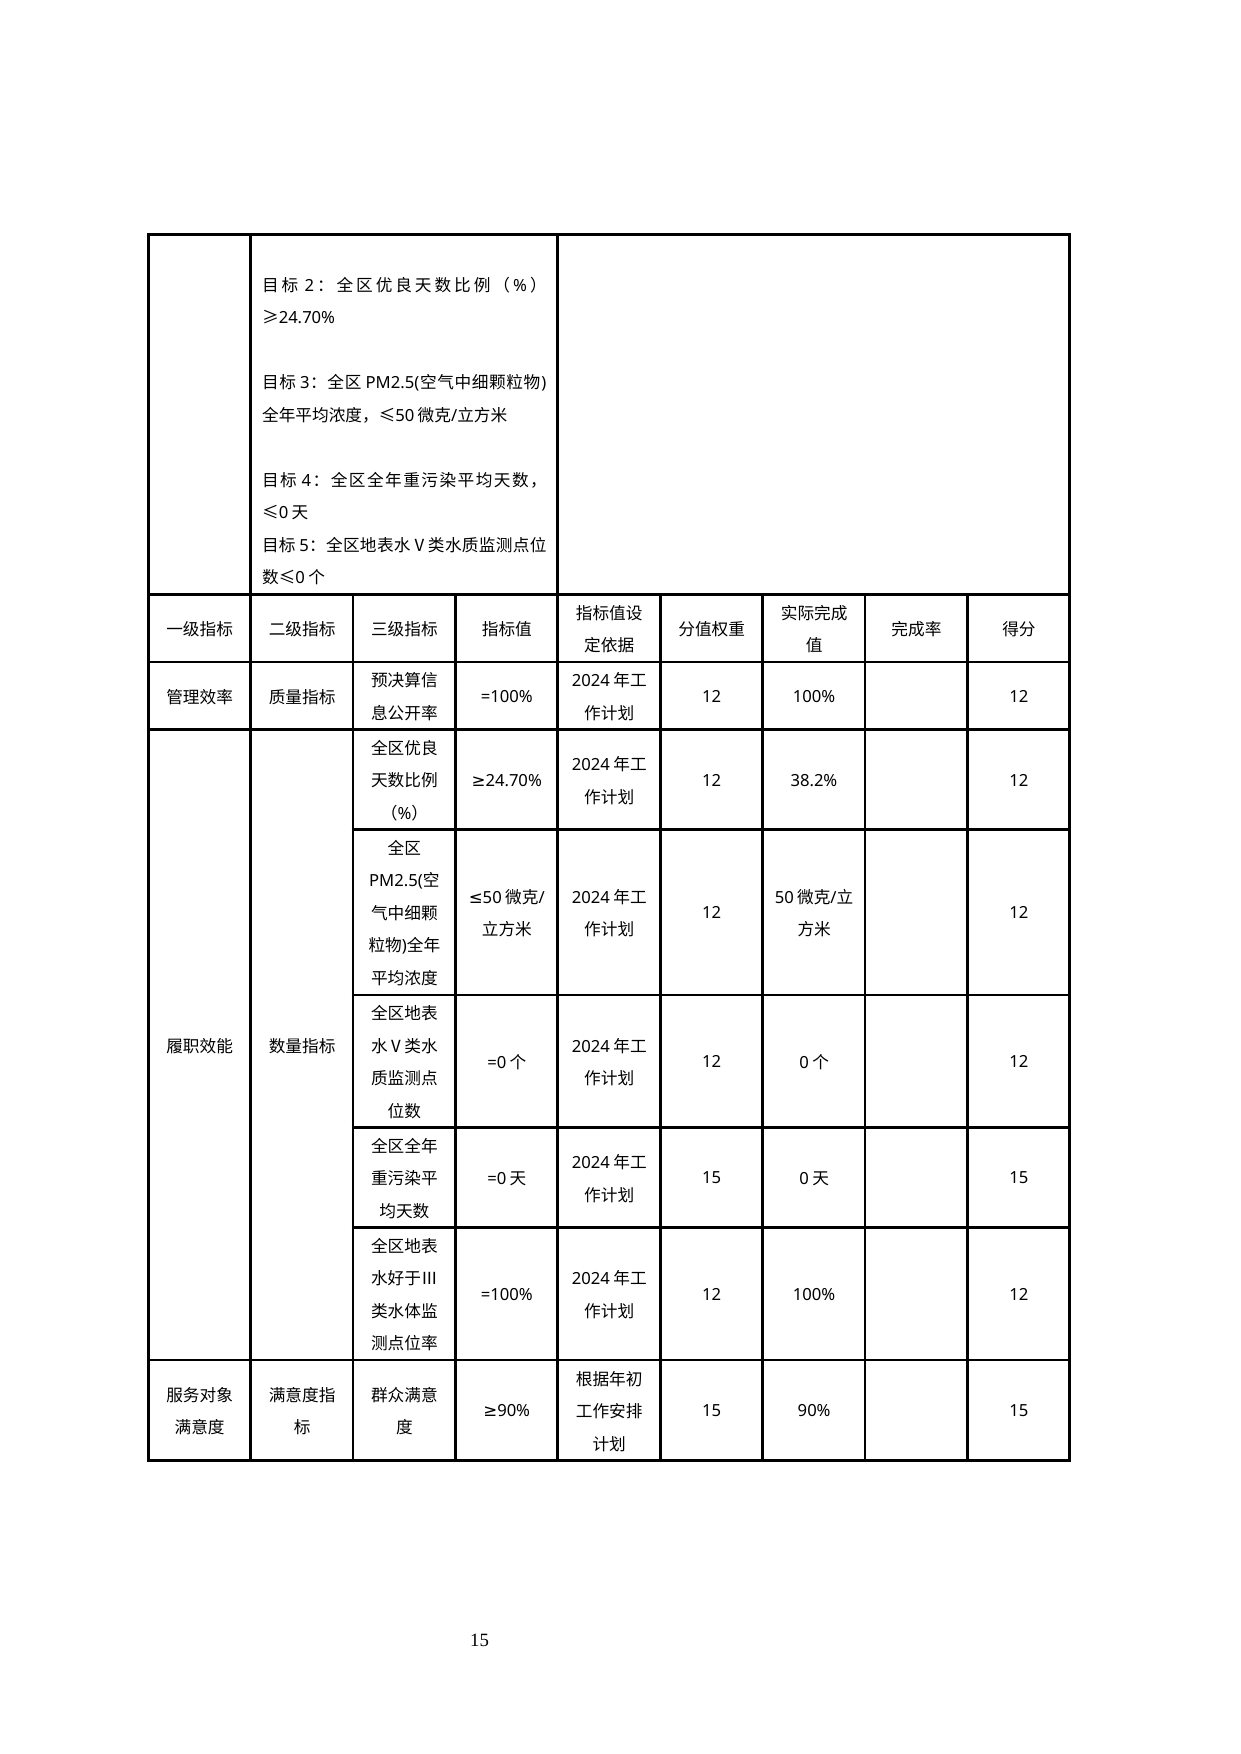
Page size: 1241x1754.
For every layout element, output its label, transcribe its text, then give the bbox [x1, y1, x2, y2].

table_cell [866, 1129, 966, 1226]
table_cell 12 [662, 663, 761, 728]
table_cell [866, 1229, 966, 1359]
table_cell 服务对象满意度 [150, 1361, 249, 1459]
table_cell 12 [662, 1229, 761, 1359]
table_cell 数量指标 [252, 731, 352, 1359]
table_cell 全区地表水好于Ⅲ类水体监测点位率 [354, 1229, 454, 1359]
table_cell 满意度指标 [252, 1361, 352, 1459]
table_cell 12 [969, 996, 1068, 1126]
table_cell 12 [969, 663, 1068, 728]
table_cell 12 [969, 831, 1068, 993]
table_cell [866, 731, 966, 828]
table_cell 12 [969, 731, 1068, 828]
table_cell 得分 [969, 596, 1068, 661]
table_cell 38.2% [764, 731, 864, 828]
table_cell 全区全年重污染平均天数 [354, 1129, 454, 1226]
table_cell 指标值 [457, 596, 556, 661]
table_cell 管理效率 [150, 663, 249, 728]
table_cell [559, 236, 1068, 593]
table_cell ≥90% [457, 1361, 556, 1459]
table_cell 全区PM2.5(空气中细颗粒物)全年平均浓度 [354, 831, 454, 993]
table_cell 2024年工作计划 [559, 831, 659, 993]
table_cell 指标值设定依据 [559, 596, 659, 661]
table_cell 50微克/立方米 [764, 831, 864, 993]
table_cell 全区优良天数比例（%） [354, 731, 454, 828]
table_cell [252, 236, 556, 593]
table_cell 12 [662, 996, 761, 1126]
table_cell 三级指标 [354, 596, 454, 661]
table_cell 0天 [764, 1129, 864, 1226]
table_cell 15 [969, 1361, 1068, 1459]
table_cell 0个 [764, 996, 864, 1126]
table_cell 全区地表水Ⅴ类水质监测点位数 [354, 996, 454, 1126]
table_cell [866, 831, 966, 993]
table_cell 完成率 [866, 596, 966, 661]
table_cell 群众满意度 [354, 1361, 454, 1459]
table_cell =0天 [457, 1129, 556, 1226]
table_cell 2024年工作计划 [559, 1129, 659, 1226]
table_cell 90% [764, 1361, 864, 1459]
table_cell 12 [662, 831, 761, 993]
table_cell 12 [662, 731, 761, 828]
table_cell 质量指标 [252, 663, 352, 728]
table_cell 100% [764, 663, 864, 728]
table_cell =0个 [457, 996, 556, 1126]
table_cell 2024年工作计划 [559, 1229, 659, 1359]
table_cell 2024年工作计划 [559, 996, 659, 1126]
table_cell =100% [457, 663, 556, 728]
table_cell [866, 663, 966, 728]
table_cell 15 [969, 1129, 1068, 1226]
table_cell 2024年工作计划 [559, 663, 659, 728]
table_cell [866, 996, 966, 1126]
table_cell [866, 1361, 966, 1459]
table_cell 100% [764, 1229, 864, 1359]
table_cell 根据年初工作安排计划 [559, 1361, 659, 1459]
table_cell 预决算信息公开率 [354, 663, 454, 728]
table_cell 15 [662, 1129, 761, 1226]
table_cell 一级指标 [150, 596, 249, 661]
table_cell 实际完成值 [764, 596, 864, 661]
table_cell 15 [662, 1361, 761, 1459]
table_cell =100% [457, 1229, 556, 1359]
table_cell 2024年工作计划 [559, 731, 659, 828]
table_cell 12 [969, 1229, 1068, 1359]
table_cell ≥24.70% [457, 731, 556, 828]
table_cell 二级指标 [252, 596, 352, 661]
table_cell 履职效能 [150, 731, 249, 1359]
table_cell ≤50微克/立方米 [457, 831, 556, 993]
table_cell 分值权重 [662, 596, 761, 661]
